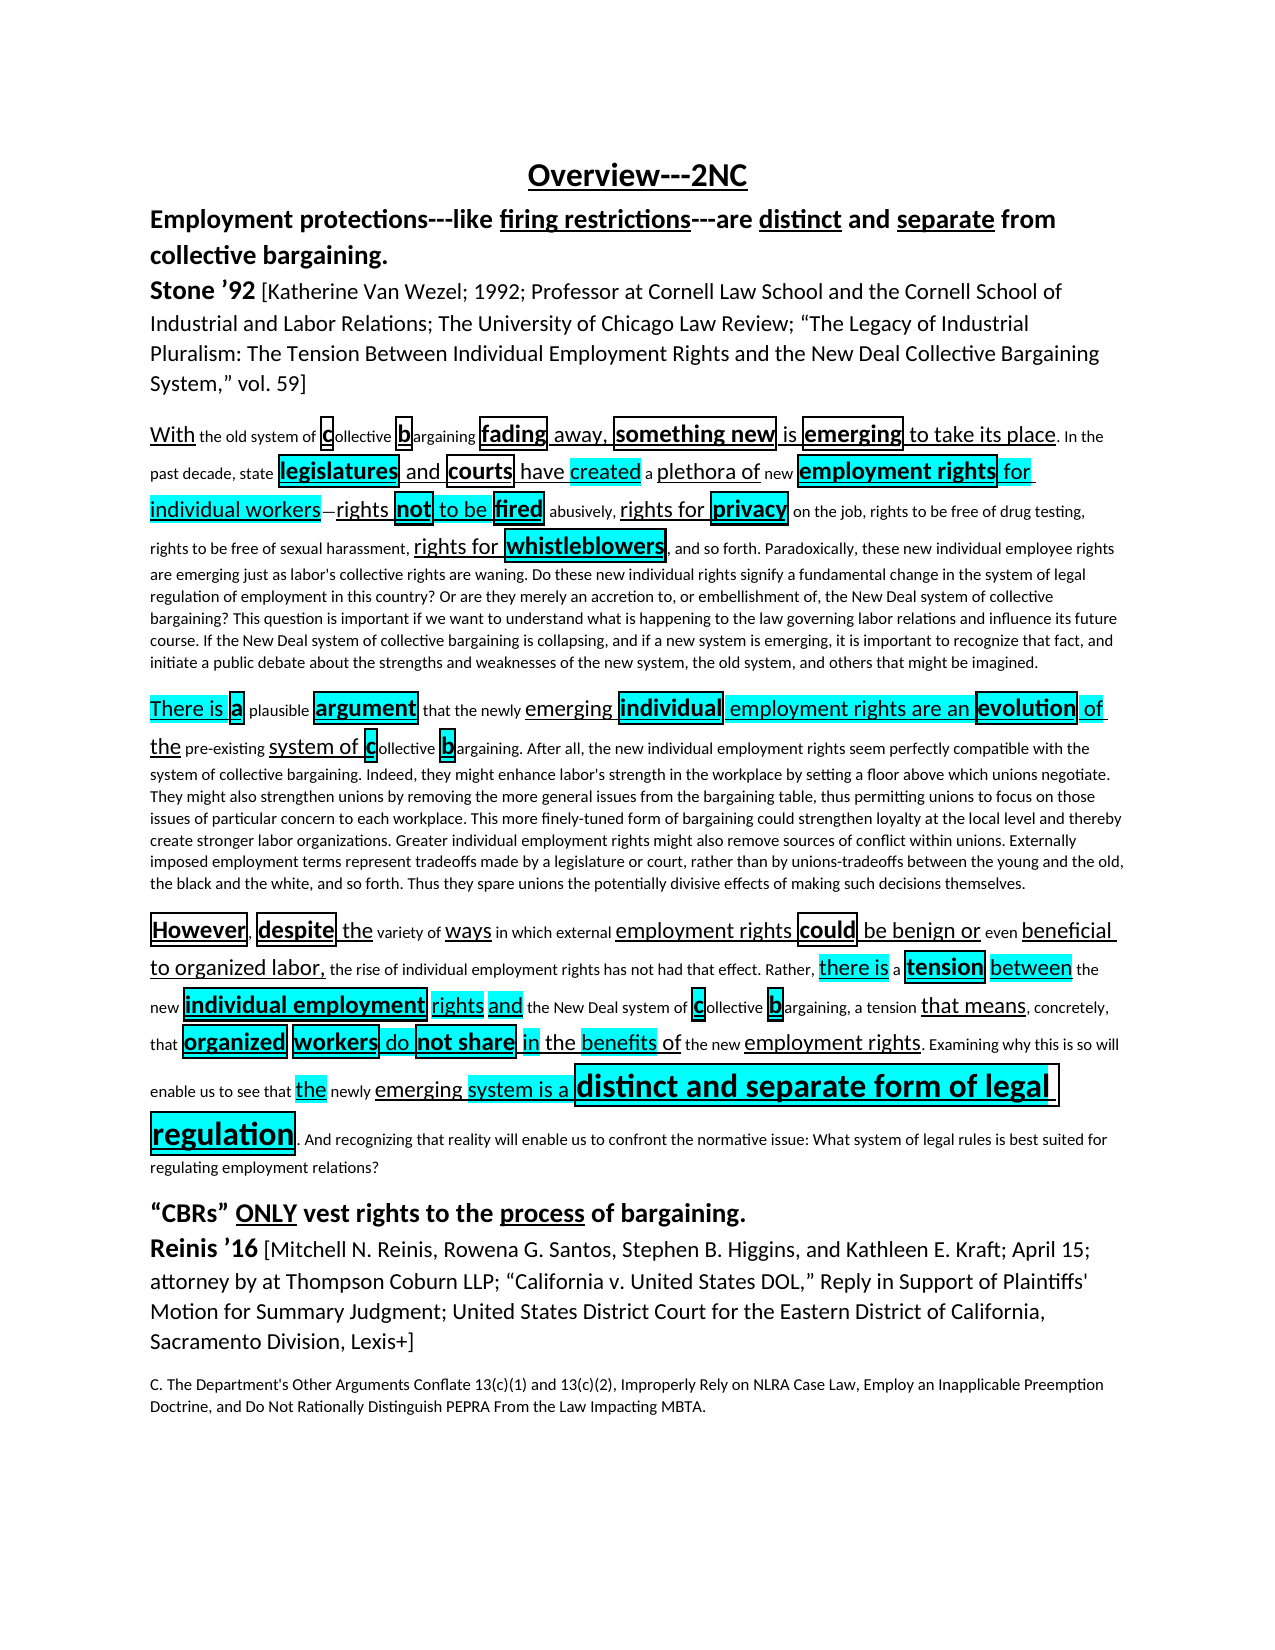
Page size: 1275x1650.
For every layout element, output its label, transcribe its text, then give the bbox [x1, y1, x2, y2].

subtitle Overview---2NC [150, 154, 1125, 195]
text Reinis ’16 [Mitchell N. Reinis, Rowena G. Santos, Stephen B. Higgins, and Kathleen E. Kraft; April 15; attorney by at Thompson Coburn LLP; “California v. United States DOL,” Reply in Support of Plaintiffs' Motion for Summary Judgment; United States District Court for the Eastern District of California, Sacramento Division, Lexis+] [150, 1232, 1125, 1355]
text Stone ’92 [Katherine Van Wezel; 1992; Professor at Cornell Law School and the Cornell School of Industrial and Labor Relations; The University of Chicago Law Review; “The Legacy of Industrial Pluralism: The Tension Between Individual Employment Rights and the New Deal Collective Bargaining System,” vol. 59] [150, 273, 1125, 397]
text There is a plausible argument that the newly emerging individual employment rights are an evolution of the pre-existing system of collective bargaining. After all, the new individual employment rights seem perfectly compatible with the system of collective bargaining. Indeed, they might enhance labor's strength in the workplace by setting a floor above which unions negotiate. They might also strengthen unions by removing the more general issues from the bargaining table, thus permitting unions to focus on those issues of particular concern to each workplace. This more finely-tuned form of bargaining could strengthen loyalty at the local level and thereby create stronger labor organizations. Greater individual employment rights might also remove sources of conflict within unions. Externally imposed employment terms represent tradeoffs made by a legislature or court, rather than by unions-tradeoffs between the young and the old, the black and the white, and so forth. Thus they spare unions the potentially divisive effects of making such decisions themselves. [150, 691, 1125, 894]
text C. The Department's Other Arguments Conflate 13(c)(1) and 13(c)(2), Improperly Rely on NLRA Case Law, Employ an Inapplicable Preemption Doctrine, and Do Not Rationally Distinguish PEPRA From the Law Impacting MBTA. [150, 1374, 1125, 1416]
subtitle Employment protections---like firing restrictions---are distinct and separate from collective bargaining. [150, 202, 1125, 271]
text With the old system of collective bargaining fading away, something new is emerging to take its place. In the past decade, state legislatures and courts have created a plethora of new employment rights for individual workers—rights not to be fired abusively, rights for privacy on the job, rights to be free of drug testing, rights to be free of sexual harassment, rights for whistleblowers, and so forth. Paradoxically, these new individual employee rights are emerging just as labor's collective rights are waning. Do these new individual rights signify a fundamental change in the system of legal regulation of employment in this country? Or are they merely an accretion to, or embellishment of, the New Deal system of collective bargaining? This question is important if we want to understand what is happening to the law governing labor relations and influence its future course. If the New Deal system of collective bargaining is collapsing, and if a new system is emerging, it is important to recognize that fact, and initiate a public debate about the strengths and weaknesses of the new system, the old system, and others that might be imagined. [150, 416, 1125, 672]
text However, despite the variety of ways in which external employment rights could be benign or even beneficial to organized labor, the rise of individual employment rights has not had that effect. Rather, there is a tension between the new individual employment rights and the New Deal system of collective bargaining, a tension that means, concretely, that organized workers do not share in the benefits of the new employment rights. Examining why this is so will enable us to see that the newly emerging system is a distinct and separate form of legal regulation. And recognizing that reality will enable us to confront the normative issue: What system of legal rules is best suited for regulating employment relations? [150, 912, 1125, 1178]
subtitle “CBRs” ONLY vest rights to the process of bargaining. [150, 1196, 1125, 1229]
